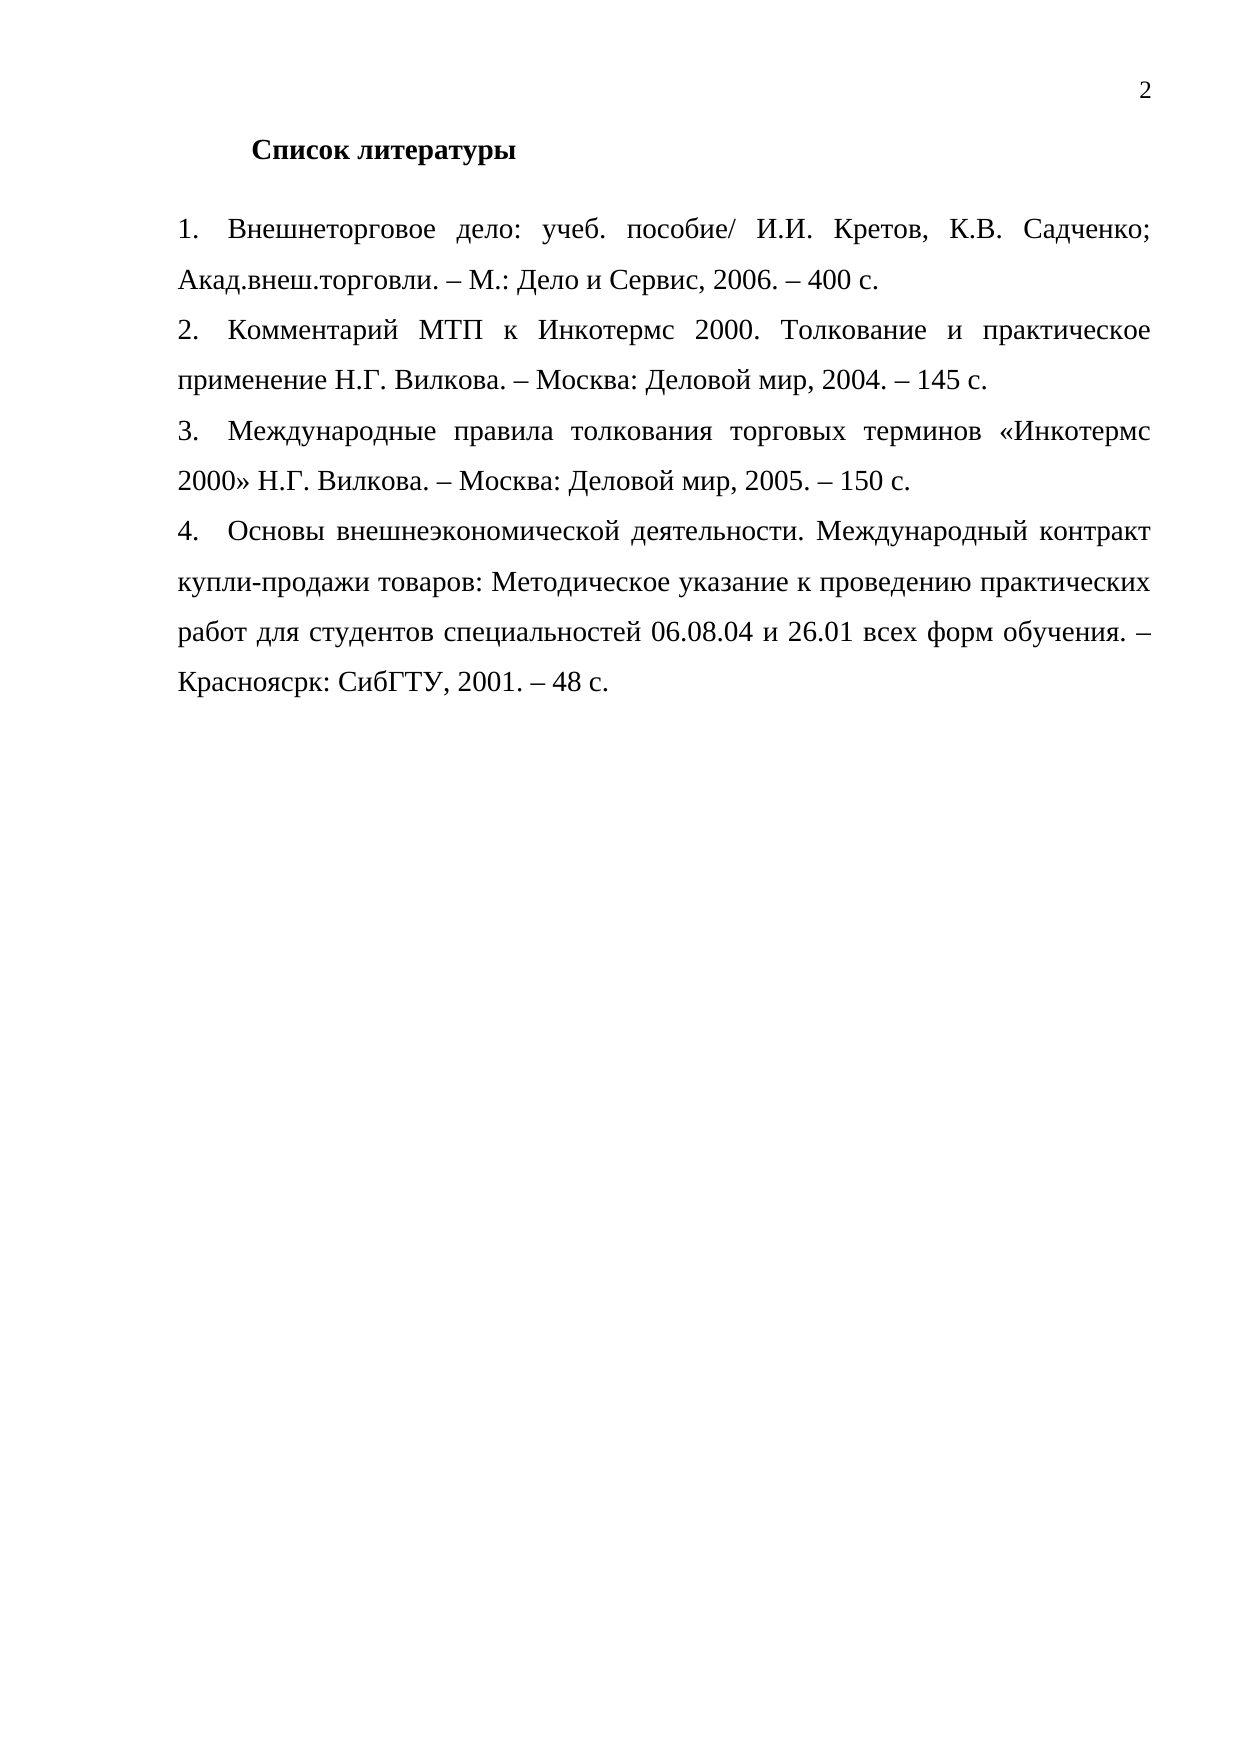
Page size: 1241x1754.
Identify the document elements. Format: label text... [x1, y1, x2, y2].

list Комментарий МТП к Инкотермс 2000. Толкование и практическое применение Н.Г. Вилкова. – Москва: Деловой мир, 2004. – 145 с. [177, 312, 1152, 396]
subtitle Список литературы [177, 132, 1152, 166]
list Внешнеторговое дело: учеб. пособие/ И.И. Кретов, К.В. Садченко; Акад.внеш.торговли. – М.: Дело и Сервис, 2006. – 400 с. [177, 212, 1152, 295]
list Основы внешнеэкономической деятельности. Международный контракт купли-продажи товаров: Методическое указание к проведению практических работ для студентов специальностей 06.08.04 и 26.01 всех форм обучения. – Красноясрк: СибГТУ, 2001. – 48 с. [177, 513, 1152, 698]
list Международные правила толкования торговых терминов «Инкотермс 2000» Н.Г. Вилкова. – Москва: Деловой мир, 2005. – 150 с. [177, 413, 1152, 497]
